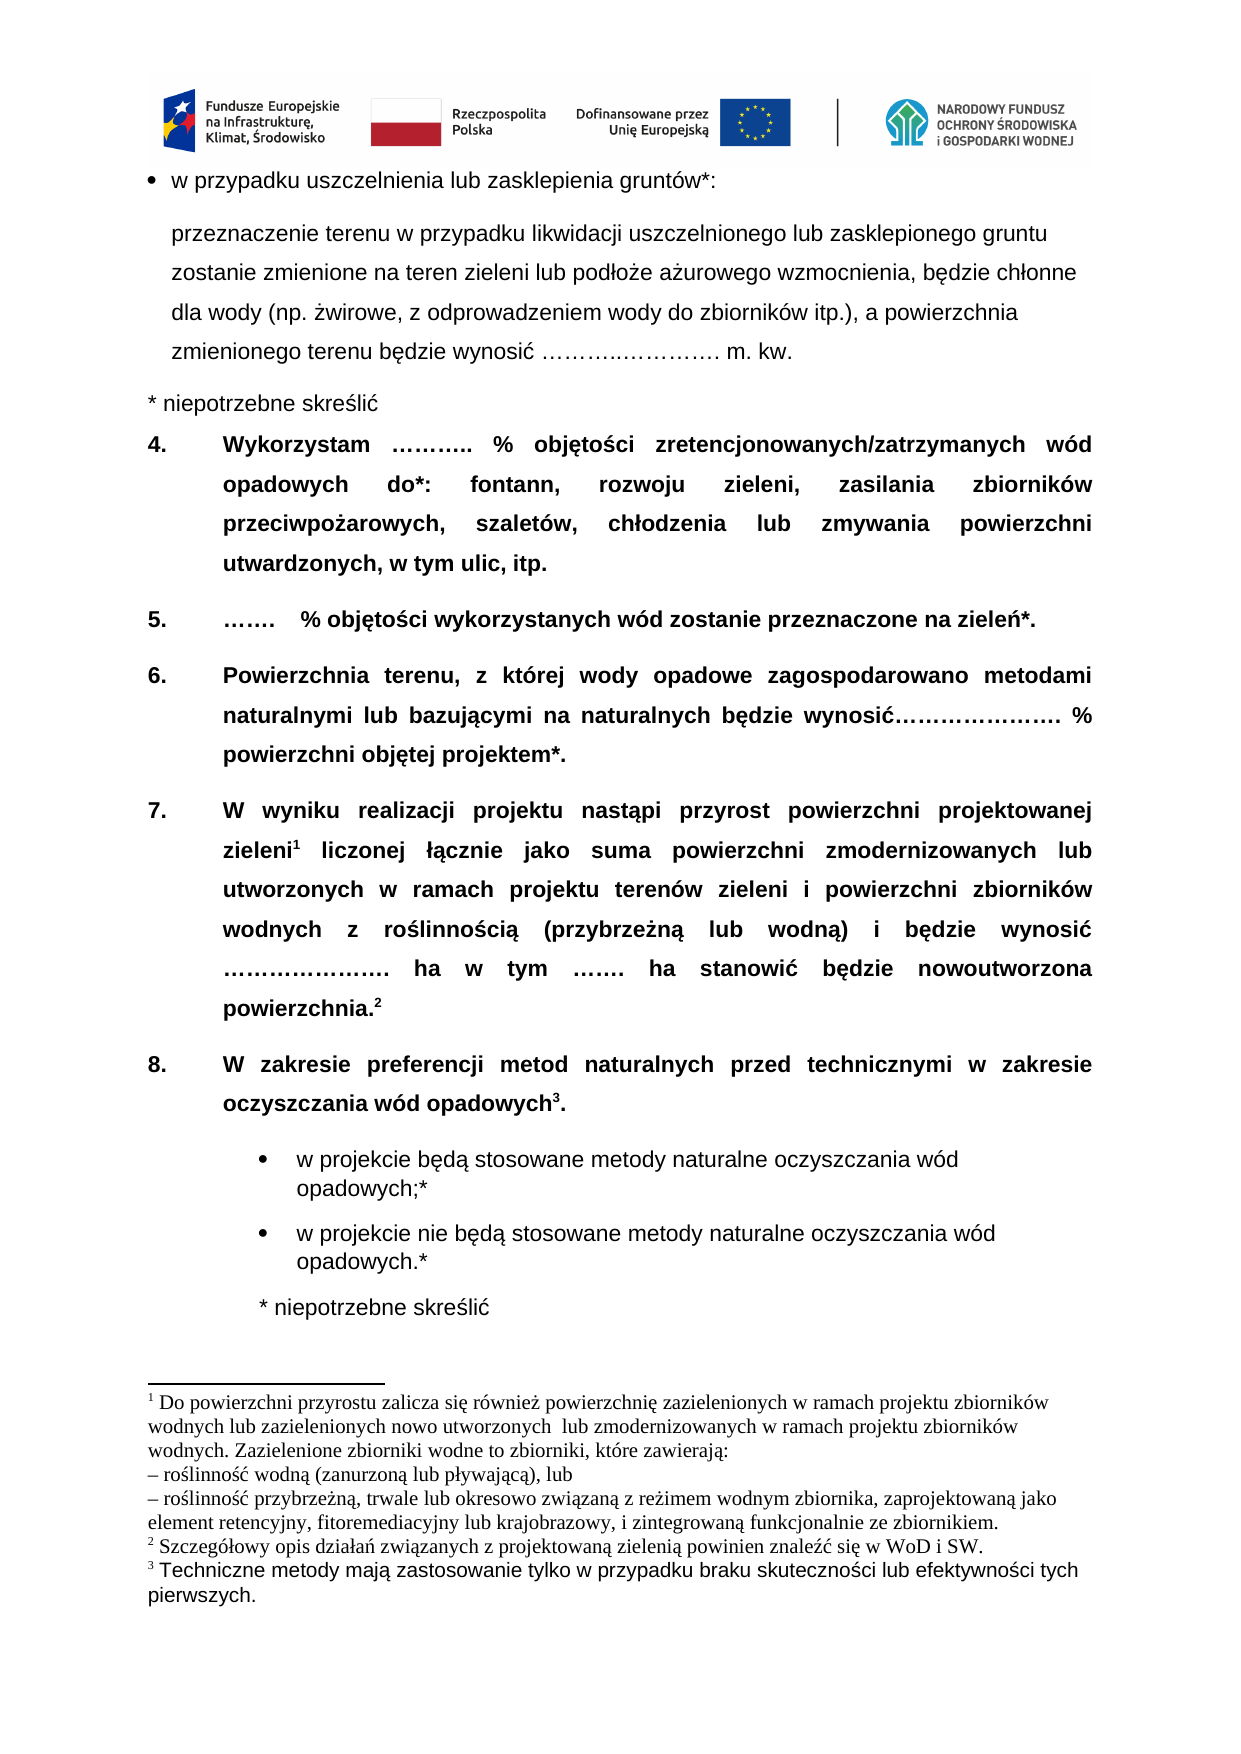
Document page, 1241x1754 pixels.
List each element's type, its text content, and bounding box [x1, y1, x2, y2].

text * niepotrzebne skreślić [148, 390, 1093, 416]
list w projekcie nie będą stosowane metody naturalne oczyszczania wód opadowych.* [259, 1220, 1093, 1275]
text * niepotrzebne skreślić [259, 1293, 1093, 1320]
list ……. % objętości wykorzystanych wód zostanie przeznaczone na zieleń*. [148, 606, 1093, 632]
text przeznaczenie terenu w przypadku likwidacji uszczelnionego lub zasklepionego gruntu zostanie zmienione na teren zieleni lub podłoże ażurowego wzmocnienia, będzie chłonne dla wody (np. żwirowe, z odprowadzeniem wody do zbiorników itp.), a powierzchnia zmienionego terenu będzie wynosić ………..…………. m. kw. [171, 219, 1093, 364]
picture [147, 73, 1093, 168]
list W wyniku realizacji projektu nastąpi przyrost powierzchni projektowanej zieleni liczonej łącznie jako suma powierzchni zmodernizowanych lub utworzonych w ramach projektu terenów zieleni i powierzchni zbiorników wodnych z roślinnością (przybrzeżną lub wodną) i będzie wynosić …………………. ha w tym ……. ha stanowić będzie nowoutworzona powierzchnia. [148, 797, 1093, 1021]
list w projekcie będą stosowane metody naturalne oczyszczania wód opadowych;* [259, 1146, 1093, 1201]
list W zakresie preferencji metod naturalnych przed technicznymi w zakresie oczyszczania wód opadowych. [148, 1051, 1093, 1117]
list Wykorzystam ……….. % objętości zretencjonowanych/zatrzymanych wód opadowych do*: fontann, rozwoju zieleni, zasilania zbiorników przeciwpożarowych, szaletów, chłodzenia lub zmywania powierzchni utwardzonych, w tym ulic, itp. [148, 431, 1093, 576]
list w przypadku uszczelnienia lub zasklepienia gruntów*: [148, 168, 1093, 194]
list Powierzchnia terenu, z której wody opadowe zagospodarowano metodami naturalnymi lub bazującymi na naturalnych będzie wynosić…………………. % powierzchni objętej projektem*. [148, 662, 1093, 767]
